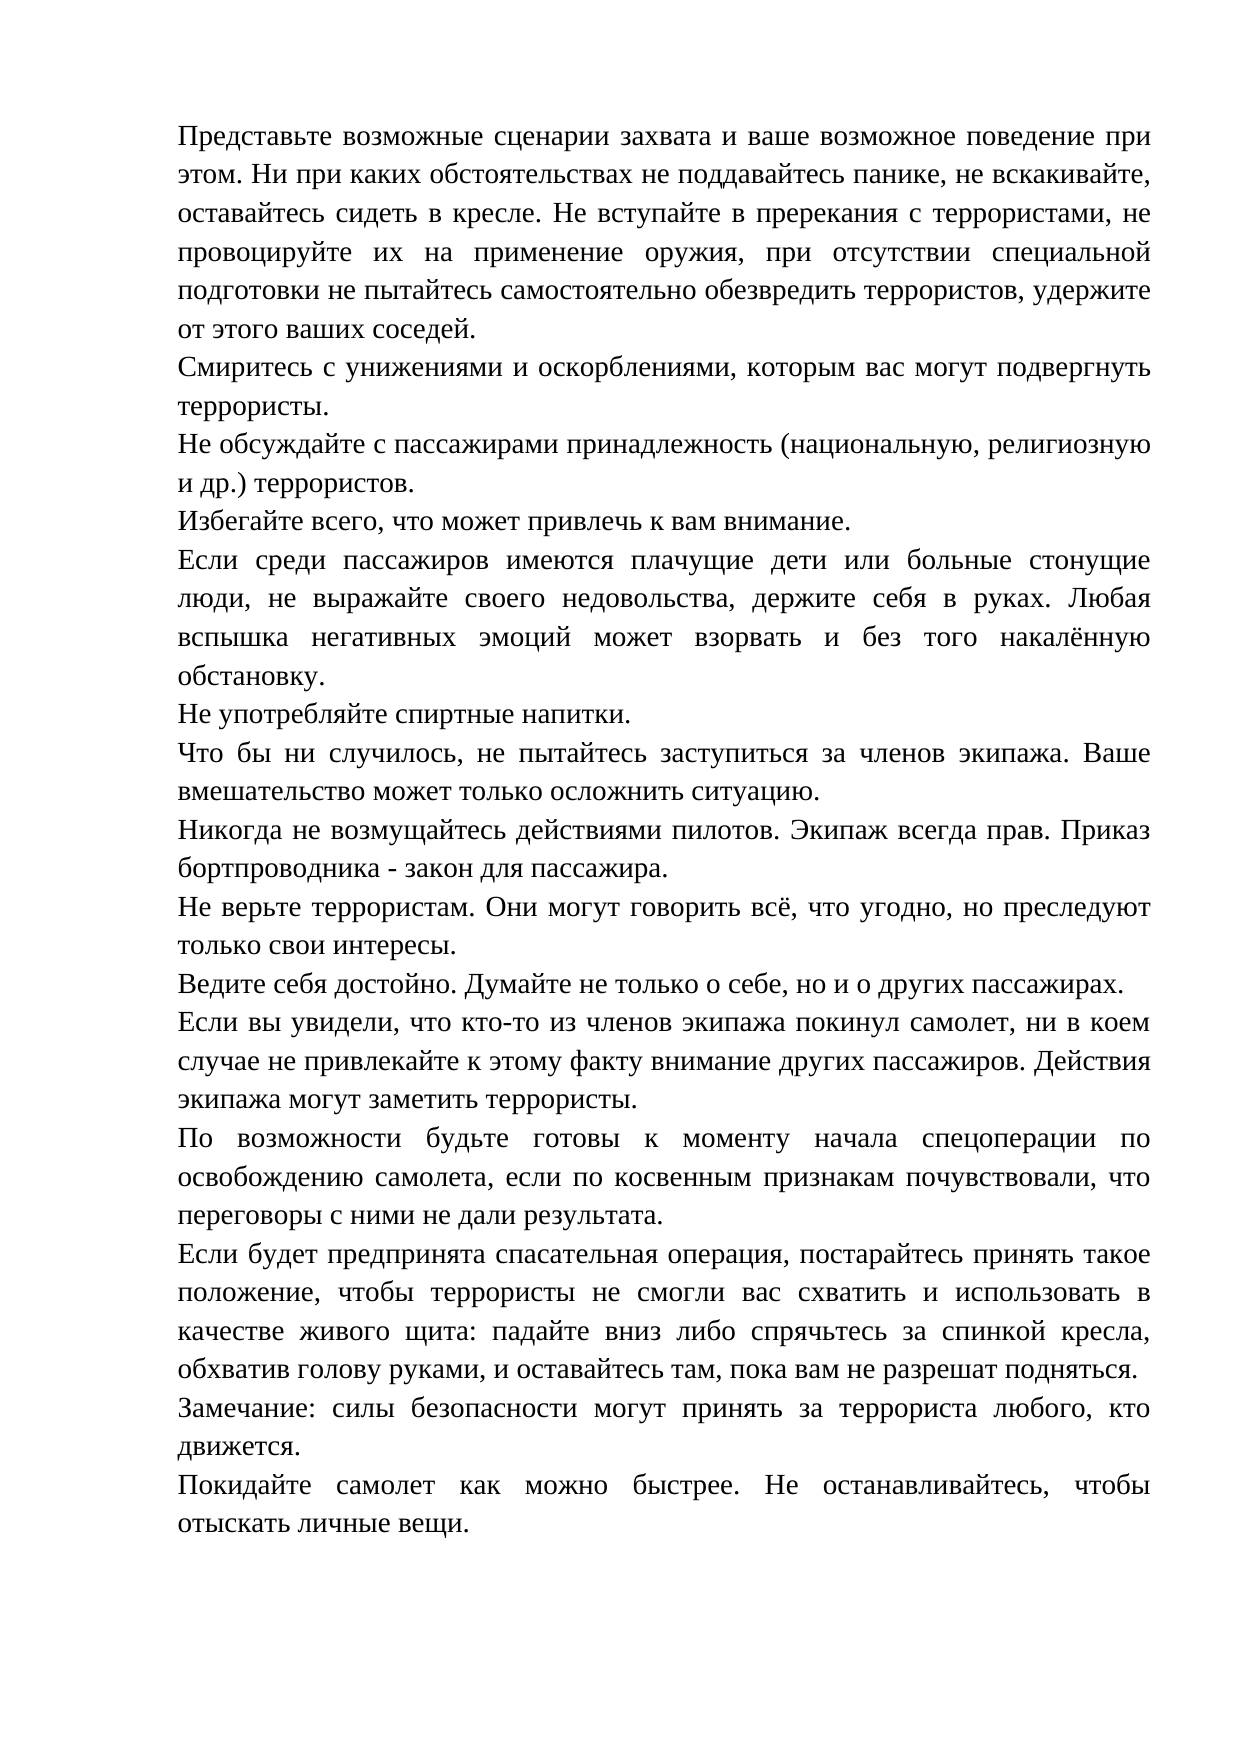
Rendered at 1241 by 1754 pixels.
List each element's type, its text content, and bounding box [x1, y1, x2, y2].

text Никогда не возмущайтесь действиями пилотов. Экипаж всегда прав. Приказ бортпроводника - закон для пассажира. [177, 812, 1152, 884]
text Если среди пассажиров имеются плачущие дети или больные стонущие люди, не выражайте своего недовольства, держите себя в руках. Любая вспышка негативных эмоций может взорвать и без того накалённую обстановку. [177, 542, 1152, 691]
text Замечание: силы безопасности могут принять за террориста любого, кто движется. [177, 1390, 1152, 1462]
text Если вы увидели, что кто-то из членов экипажа покинул самолет, ни в коем случае не привлекайте к этому факту внимание других пассажиров. Действия экипажа могут заметить террористы. [177, 1004, 1152, 1115]
text Не употребляйте спиртные напитки. [177, 696, 1152, 730]
text Смиритесь с унижениями и оскорблениями, которым вас могут подвергнуть террористы. [177, 349, 1152, 421]
text Покидайте самолет как можно быстрее. Не останавливайтесь, чтобы отыскать личные вещи. [177, 1467, 1152, 1539]
text Избегайте всего, что может привлечь к вам внимание. [177, 503, 1152, 537]
text Не обсуждайте с пассажирами принадлежность (национальную, религиозную и др.) террористов. [177, 426, 1152, 498]
text Ведите себя достойно. Думайте не только о себе, но и о других пассажирах. [177, 966, 1152, 999]
text Представьте возможные сценарии захвата и ваше возможное поведение при этом. Ни при каких обстоятельствах не поддавайтесь панике, не вскакивайте, оставайтесь сидеть в кресле. Не вступайте в пререкания с террористами, не провоцируйте их на применение оружия, при отсутствии специальной подготовки не пытайтесь самостоятельно обезвредить террористов, удержите от этого ваших соседей. [177, 118, 1152, 344]
text По возможности будьте готовы к моменту начала спецоперации по освобождению самолета, если по косвенным признакам почувствовали, что переговоры с ними не дали результата. [177, 1120, 1152, 1231]
text Что бы ни случилось, не пытайтесь заступиться за членов экипажа. Ваше вмешательство может только осложнить ситуацию. [177, 735, 1152, 807]
text Если будет предпринята спасательная операция, постарайтесь принять такое положение, чтобы террористы не смогли вас схватить и использовать в качестве живого щита: падайте вниз либо спрячьтесь за спинкой кресла, обхватив голову руками, и оставайтесь там, пока вам не разрешат подняться. [177, 1236, 1152, 1385]
text Не верьте террористам. Они могут говорить всё, что угодно, но преследуют только свои интересы. [177, 889, 1152, 961]
